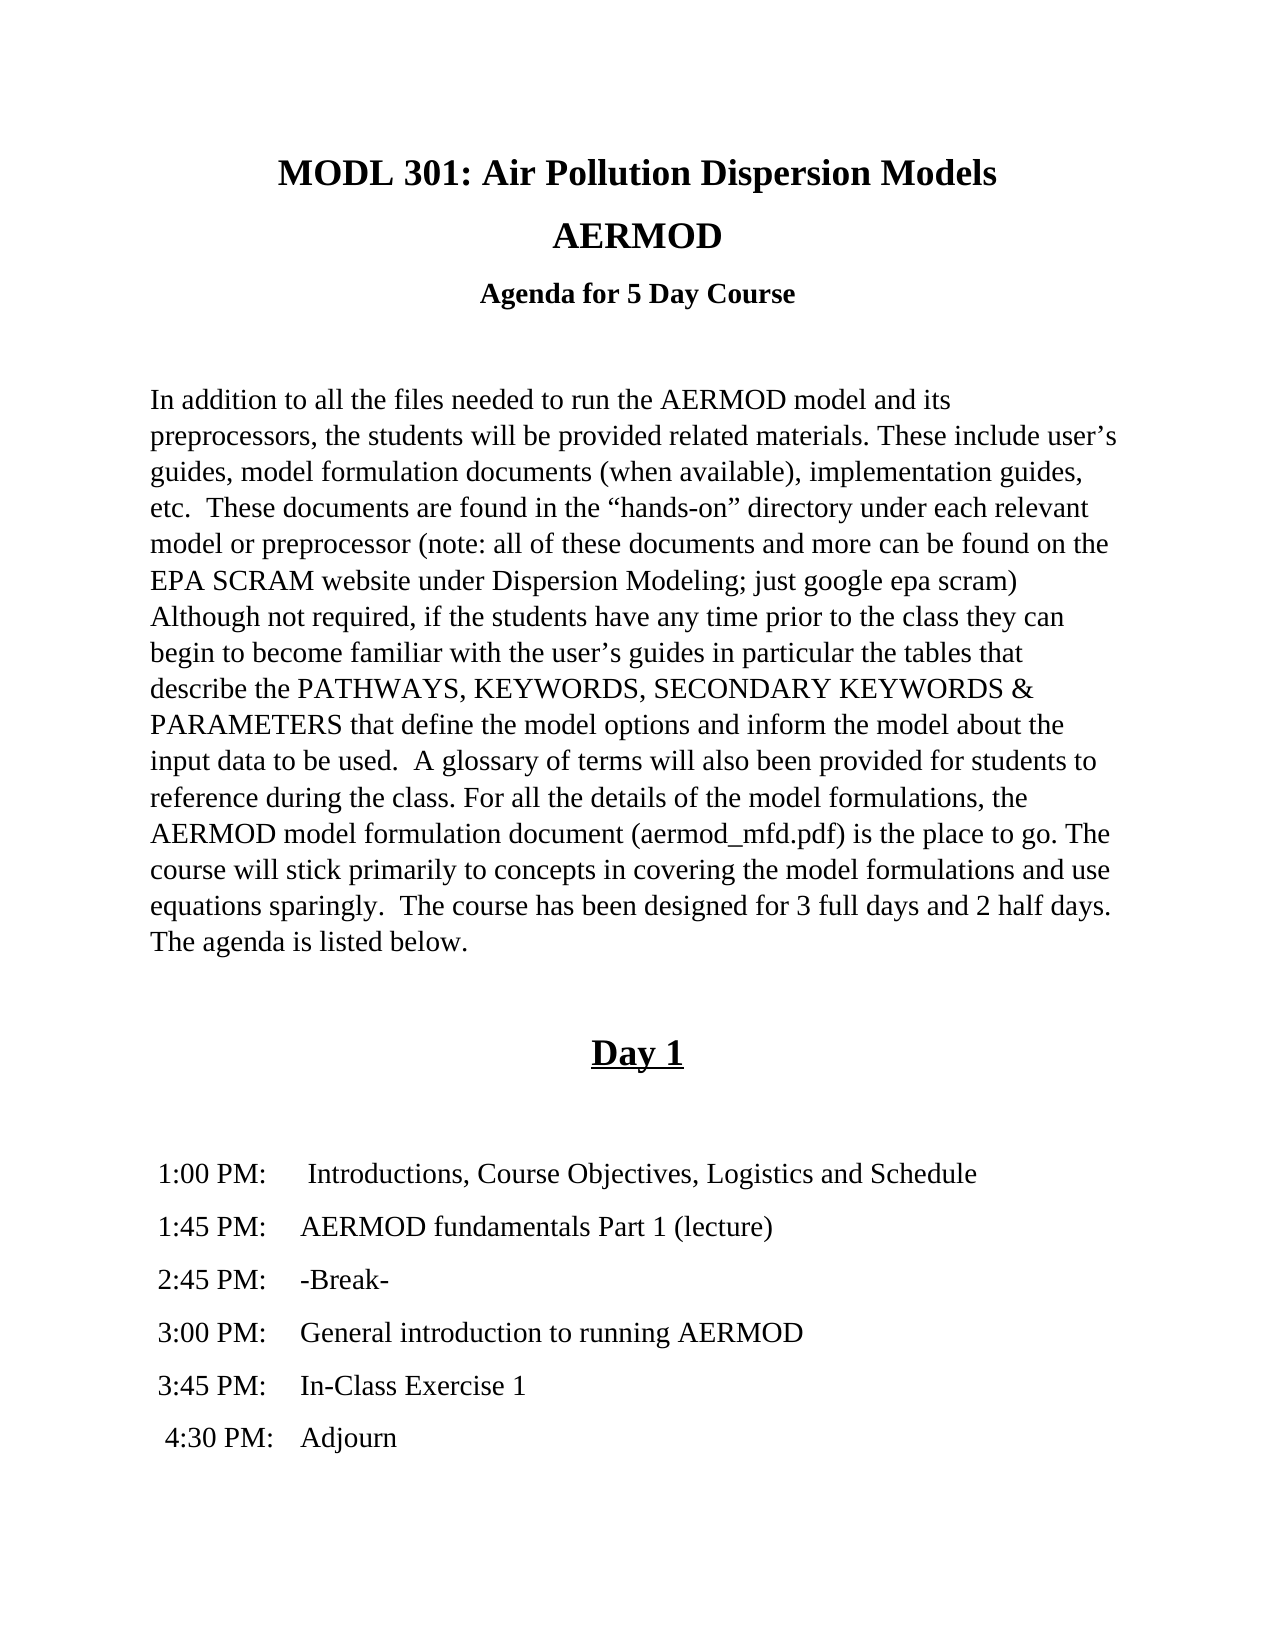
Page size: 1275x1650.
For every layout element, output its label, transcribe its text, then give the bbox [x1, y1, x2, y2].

text 4:30 PM: Adjourn [150, 1420, 1125, 1454]
text 3:45 PM: In-Class Exercise 1 [150, 1368, 1125, 1401]
text In addition to all the files needed to run the AERMOD model and its preprocessors, the students will be provided related materials. These include user’s guides, model formulation documents (when available), implementation guides, etc. These documents are found in the “hands-on” directory under each relevant model or preprocessor (note: all of these documents and more can be found on the EPA SCRAM website under Dispersion Modeling; just google epa scram) Although not required, if the students have any time prior to the class they can begin to become familiar with the user’s guides in particular the tables that describe the PATHWAYS, KEYWORDS, SECONDARY KEYWORDS & PARAMETERS that define the model options and inform the model about the input data to be used. A glossary of terms will also been provided for students to reference during the class. For all the details of the model formulations, the AERMOD model formulation document (aermod_mfd.pdf) is the place to go. The course will stick primarily to concepts in covering the model formulations and use equations sparingly. The course has been designed for 3 full days and 2 half days. The agenda is listed below. [150, 382, 1125, 958]
text 3:00 PM: General introduction to running AERMOD [150, 1315, 1125, 1348]
text 1:45 PM: AERMOD fundamentals Part 1 (lecture) [150, 1209, 1125, 1243]
text AERMOD [150, 213, 1125, 256]
text MODL 301: Air Pollution Dispersion Models [150, 150, 1125, 193]
text 2:45 PM: -Break- [150, 1262, 1125, 1296]
text Day 1 [150, 1030, 1125, 1073]
text Agenda for 5 Day Course [150, 276, 1125, 310]
text 1:00 PM: Introductions, Course Objectives, Logistics and Schedule [150, 1156, 1125, 1190]
